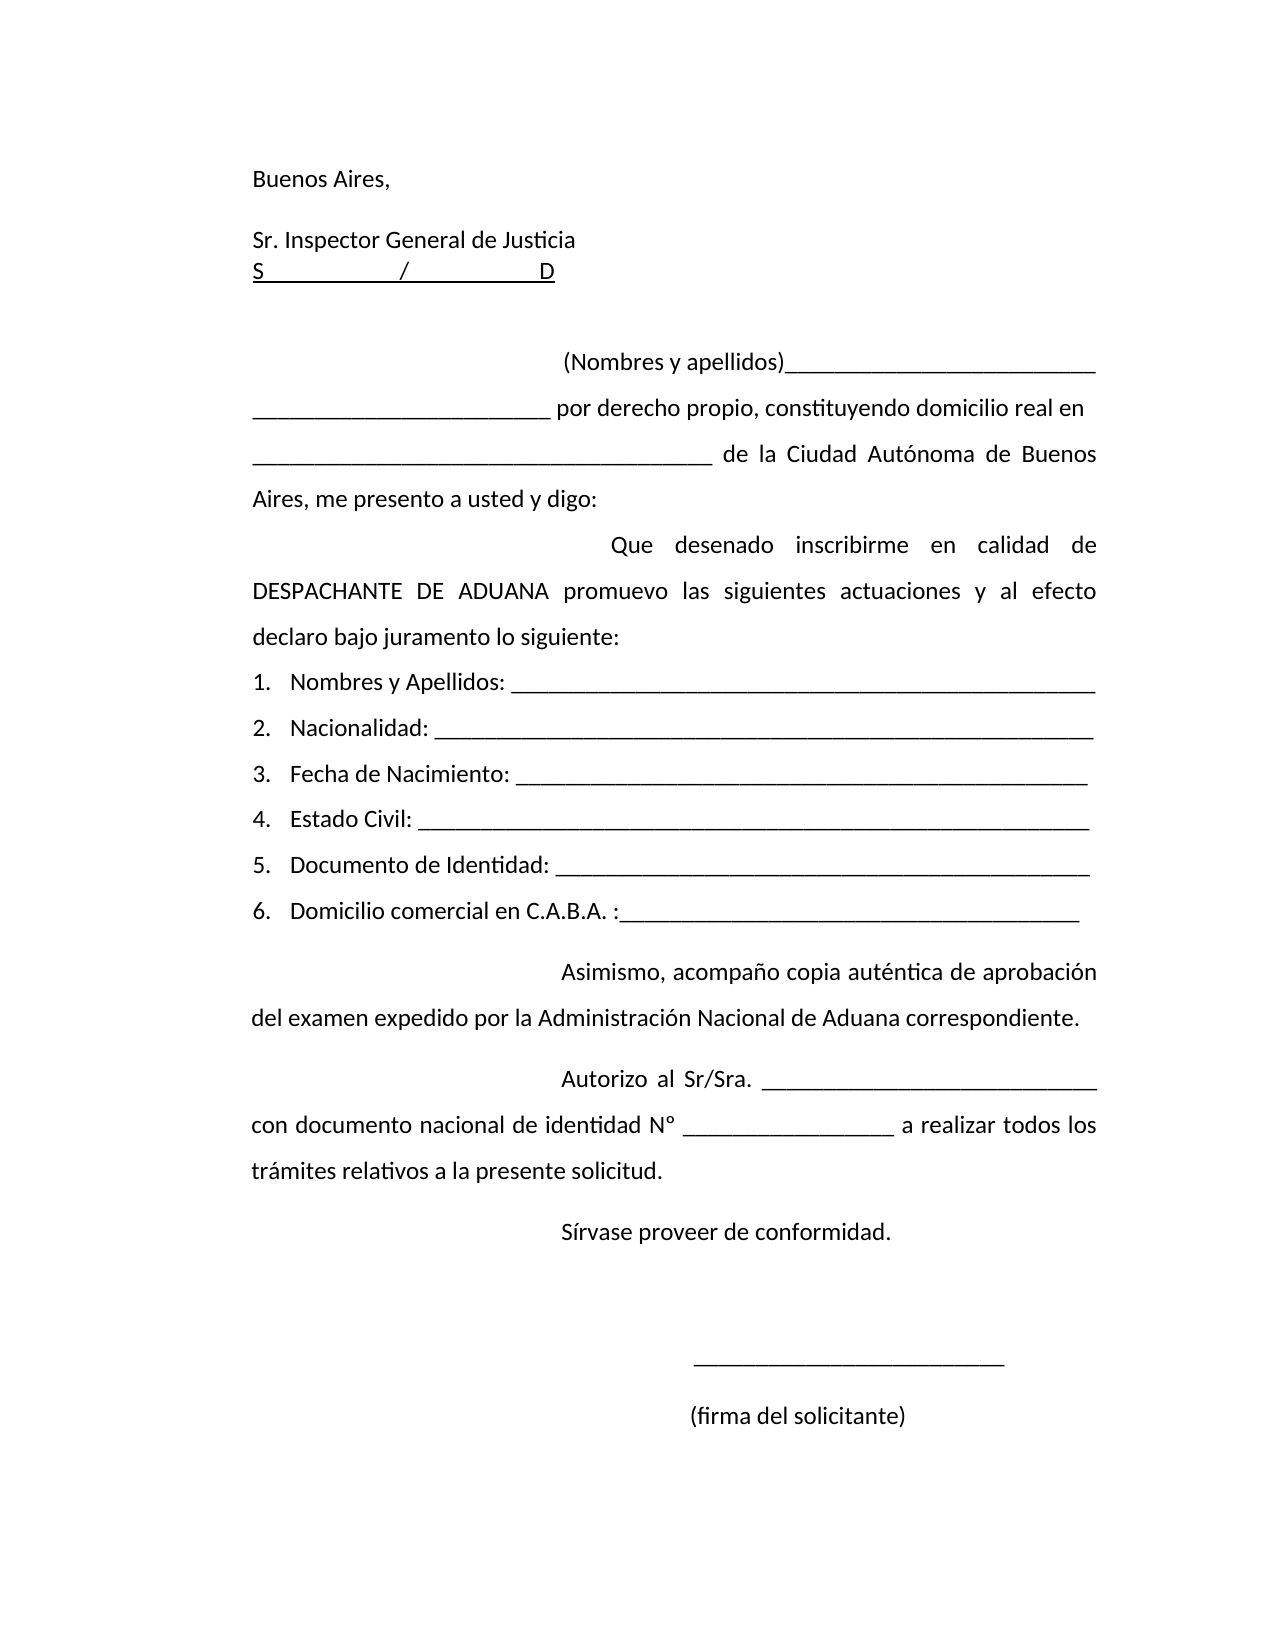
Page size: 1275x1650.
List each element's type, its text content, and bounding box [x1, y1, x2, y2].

list Documento de Identidad: ___________________________________________ [252, 849, 1098, 880]
list Que desenado inscribirme en calidad de DESPACHANTE DE ADUANA promuevo las siguientes actuaciones y al efecto declaro bajo juramento lo siguiente: [252, 529, 1098, 651]
list Buenos Aires, [252, 163, 1098, 194]
list Sr. Inspector General de Justicia [252, 224, 1098, 255]
text _________________________ [383, 1339, 1098, 1369]
list _____________________________________ de la Ciudad Autónoma de Buenos Aires, me presento a usted y digo: [252, 438, 1098, 514]
list Estado Civil: ______________________________________________________ [252, 804, 1098, 834]
list (Nombres y apellidos)_________________________ [252, 346, 1098, 377]
text Sírvase proveer de conformidad. [251, 1216, 1098, 1247]
list ________________________ por derecho propio, constituyendo domicilio real en [252, 392, 1098, 423]
text Autorizo al Sr/Sra. ___________________________ con documento nacional de identidad Nº _________________ a realizar todos los trámites relativos a la presente solicitud. [251, 1063, 1098, 1186]
list Fecha de Nacimiento: ______________________________________________ [252, 758, 1098, 788]
text Asimismo, acompaño copia auténtica de aprobación del examen expedido por la Administración Nacional de Aduana correspondiente. [251, 956, 1098, 1033]
list Nombres y Apellidos: _______________________________________________ [252, 666, 1098, 697]
list Domicilio comercial en C.A.B.A. :_____________________________________ [252, 895, 1098, 926]
list Nacionalidad: _____________________________________________________ [252, 712, 1098, 743]
list S / D [252, 255, 1098, 285]
text (firma del solicitante) [177, 1400, 1098, 1431]
